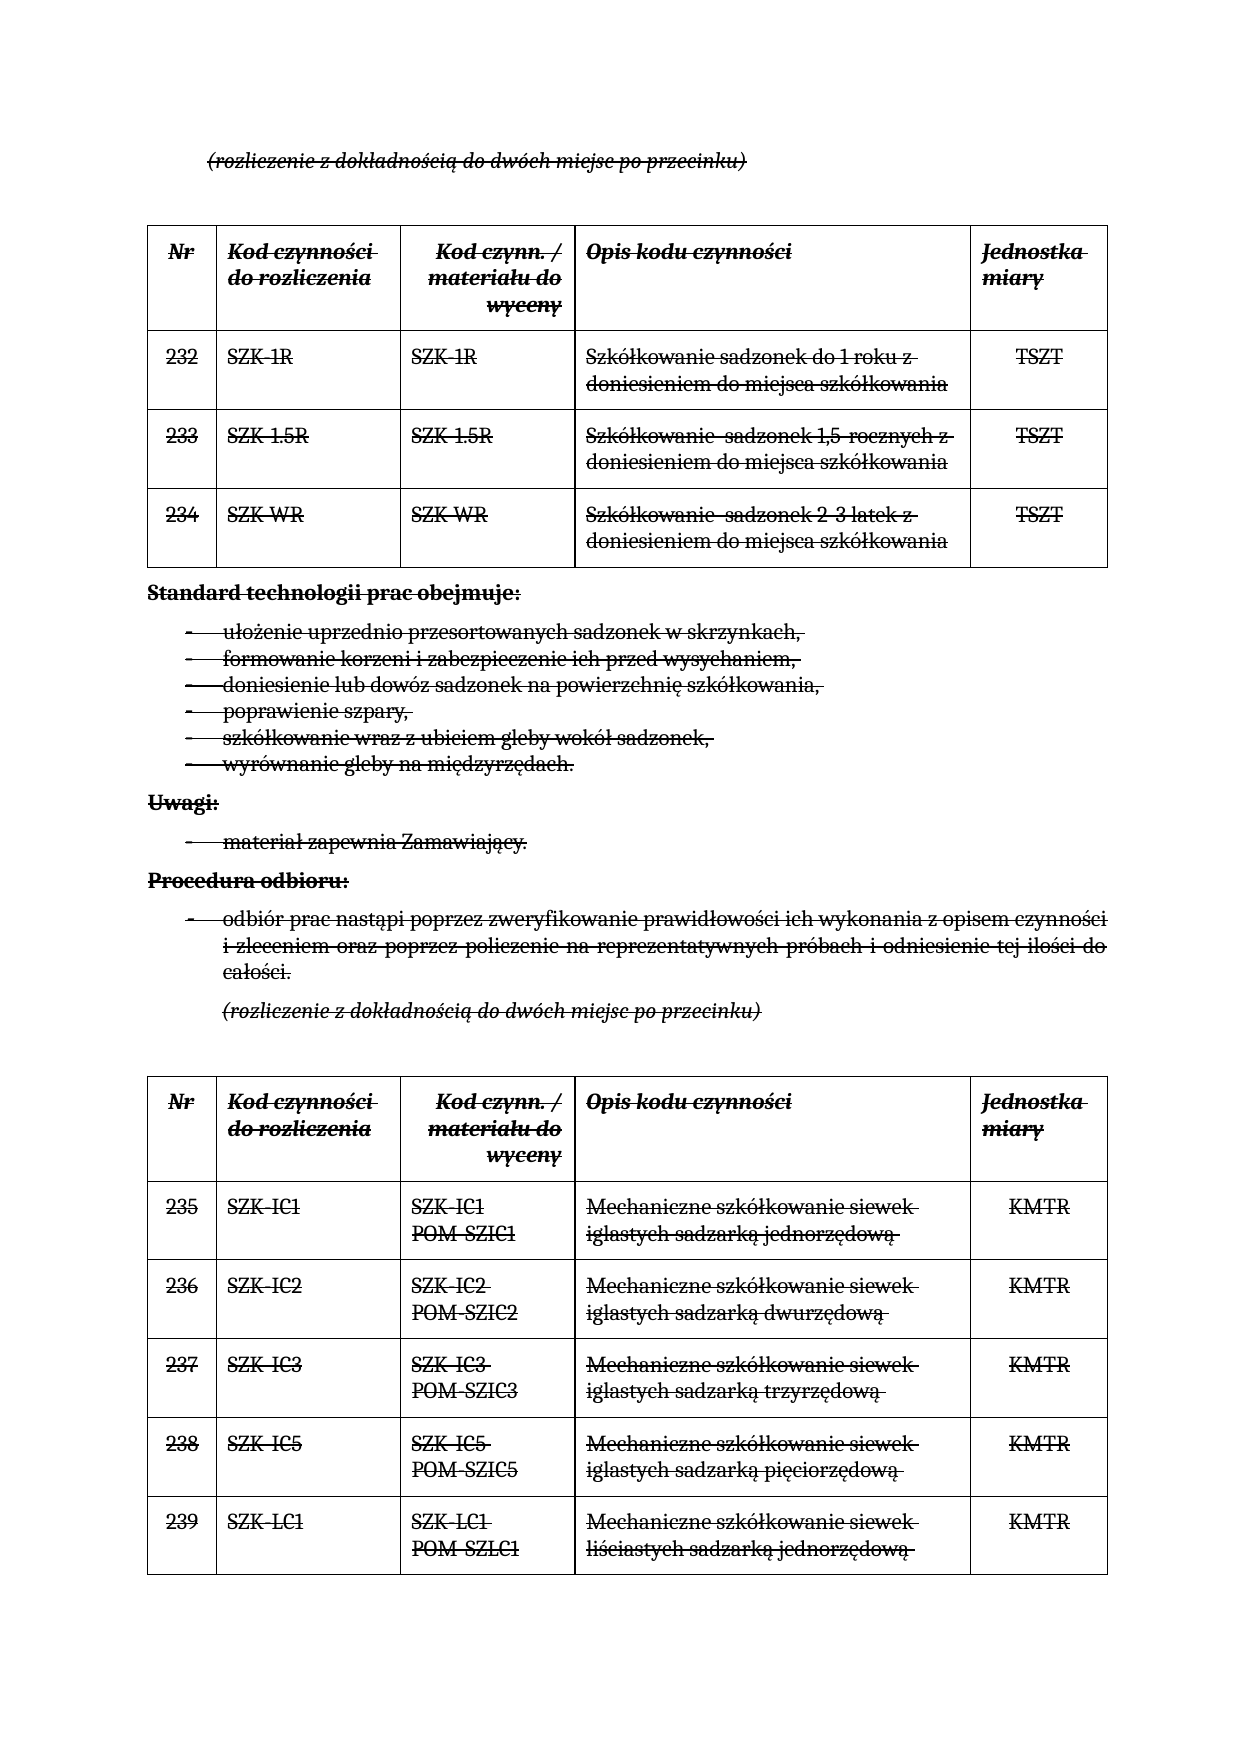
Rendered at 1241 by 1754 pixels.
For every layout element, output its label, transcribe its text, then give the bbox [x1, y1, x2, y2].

list szkółkowanie wraz z ubiciem gleby wokół sadzonek, [185, 724, 1107, 751]
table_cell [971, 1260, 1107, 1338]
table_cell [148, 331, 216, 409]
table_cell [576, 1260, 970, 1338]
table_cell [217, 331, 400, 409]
list odbiór prac nastąpi poprzez zweryfikowanie prawidłowości ich wykonania z opisem czynności i zleceniem oraz poprzez policzenie na reprezentatywnych próbach i odniesienie tej ilości do całości. [185, 921, 1107, 985]
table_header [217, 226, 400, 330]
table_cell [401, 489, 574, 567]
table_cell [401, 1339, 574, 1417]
list doniesienie lub dowóz sadzonek na powierzchnię szkółkowania, [185, 672, 1107, 698]
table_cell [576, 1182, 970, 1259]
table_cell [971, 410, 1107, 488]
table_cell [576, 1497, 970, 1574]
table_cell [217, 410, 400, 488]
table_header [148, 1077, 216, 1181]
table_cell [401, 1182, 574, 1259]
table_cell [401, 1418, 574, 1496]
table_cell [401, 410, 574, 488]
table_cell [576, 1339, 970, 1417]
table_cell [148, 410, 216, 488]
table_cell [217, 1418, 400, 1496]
text Uwagi: [148, 790, 1107, 816]
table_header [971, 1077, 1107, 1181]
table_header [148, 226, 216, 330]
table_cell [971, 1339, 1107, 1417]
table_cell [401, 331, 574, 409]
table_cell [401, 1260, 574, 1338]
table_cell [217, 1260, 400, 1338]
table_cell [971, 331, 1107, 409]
list ułożenie uprzednio przesortowanych sadzonek w skrzynkach, [185, 619, 1107, 645]
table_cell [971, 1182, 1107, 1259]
text (rozliczenie z dokładnością do dwóch miejsc po przecinku) [207, 148, 1107, 174]
list poprawienie szpary, [185, 698, 1107, 724]
list materiał zapewnia Zamawiający. [185, 828, 1107, 855]
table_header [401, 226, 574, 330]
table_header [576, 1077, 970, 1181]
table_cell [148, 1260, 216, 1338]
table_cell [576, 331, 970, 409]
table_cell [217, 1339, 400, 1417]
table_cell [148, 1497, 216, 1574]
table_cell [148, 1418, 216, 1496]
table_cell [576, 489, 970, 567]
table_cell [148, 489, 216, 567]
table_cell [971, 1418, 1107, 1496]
list odbiór prac nastąpi poprzez zweryfikowanie prawidłowości ich wykonania z opisem czynności i zleceniem oraz poprzez policzenie na reprezentatywnych próbach i odniesienie tej ilości do całości. [185, 906, 1107, 920]
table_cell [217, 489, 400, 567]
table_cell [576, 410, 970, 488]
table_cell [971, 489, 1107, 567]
text Procedura odbioru: [148, 867, 1107, 894]
text (rozliczenie z dokładnością do dwóch miejsc po przecinku) [148, 998, 1107, 1024]
text Standard technologii prac obejmuje: [148, 580, 1107, 607]
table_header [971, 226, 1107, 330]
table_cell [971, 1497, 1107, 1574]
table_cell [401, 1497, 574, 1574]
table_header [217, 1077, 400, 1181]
list wyrównanie gleby na międzyrzędach. [185, 751, 1107, 777]
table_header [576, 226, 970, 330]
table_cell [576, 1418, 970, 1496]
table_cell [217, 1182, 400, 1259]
list formowanie korzeni i zabezpieczenie ich przed wysychaniem, [185, 645, 1107, 672]
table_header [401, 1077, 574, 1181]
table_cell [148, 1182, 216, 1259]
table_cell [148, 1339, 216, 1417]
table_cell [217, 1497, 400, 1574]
